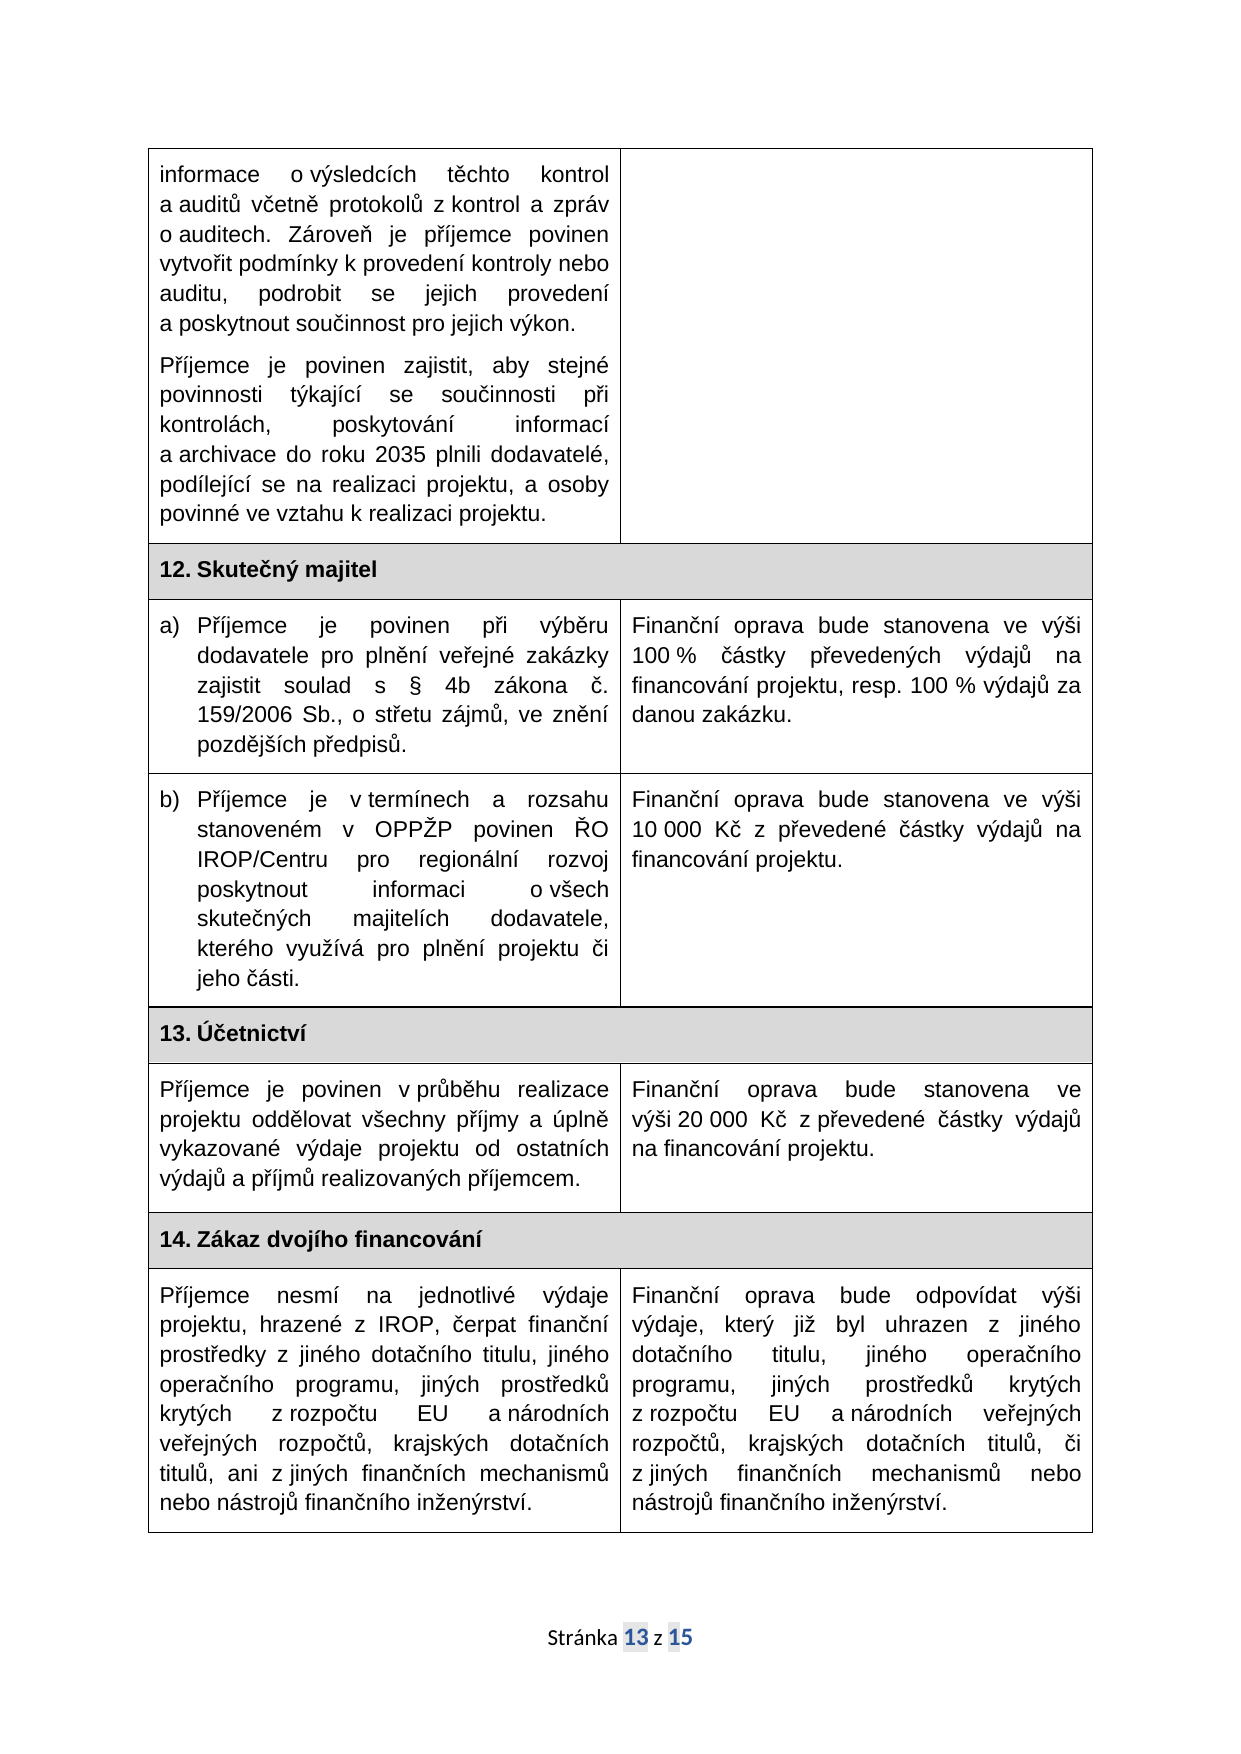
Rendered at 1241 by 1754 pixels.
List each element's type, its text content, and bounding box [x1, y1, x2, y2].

table_cell Příjemce nesmí na jednotlivé výdaje projektu, hrazené z IROP, čerpat finanční prostředky z jiného dotačního titulu, jiného operačního programu, jiných prostředků krytých z rozpočtu EU a národních veřejných rozpočtů, krajských dotačních titulů, ani z jiných finančních mechanismů nebo nástrojů finančního inženýrství. [149, 1269, 620, 1532]
table_cell Skutečný majitel [149, 544, 1092, 599]
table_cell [621, 149, 1092, 543]
table_cell Finanční oprava bude stanovena ve výši 20 000 Kč z převedené částky výdajů na financování projektu. [621, 1064, 1092, 1212]
table_cell Příjemce je povinen v průběhu realizace projektu oddělovat všechny příjmy a úplně vykazované výdaje projektu od ostatních výdajů a příjmů realizovaných příjemcem. [149, 1064, 620, 1212]
table_cell Příjemce je povinen při výběru dodavatele pro plnění veřejné zakázky zajistit soulad s § 4b zákona č. 159/2006 Sb., o střetu zájmů, ve znění pozdějších předpisů. [149, 600, 620, 773]
table_cell Finanční oprava bude stanovena ve výši 100 % částky převedených výdajů na financování projektu, resp. 100 % výdajů za danou zakázku. [621, 600, 1092, 773]
table_cell Finanční oprava bude odpovídat výši výdaje, který již byl uhrazen z jiného dotačního titulu, jiného operačního programu, jiných prostředků krytých z rozpočtu EU a národních veřejných rozpočtů, krajských dotačních titulů, či z jiných finančních mechanismů nebo nástrojů finančního inženýrství. [621, 1269, 1092, 1532]
table_cell Finanční oprava bude stanovena ve výši 10 000 Kč z převedené částky výdajů na financování projektu. [621, 774, 1092, 1006]
table_cell Zákaz dvojího financování [149, 1213, 1092, 1268]
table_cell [149, 149, 620, 543]
table_cell Příjemce je v termínech a rozsahu stanoveném v OPPŽP povinen ŘO IROP/Centru pro regionální rozvoj poskytnout informaci o všech skutečných majitelích dodavatele, kterého využívá pro plnění projektu či jeho části. [149, 774, 620, 1006]
table_cell Účetnictví [149, 1008, 1092, 1062]
